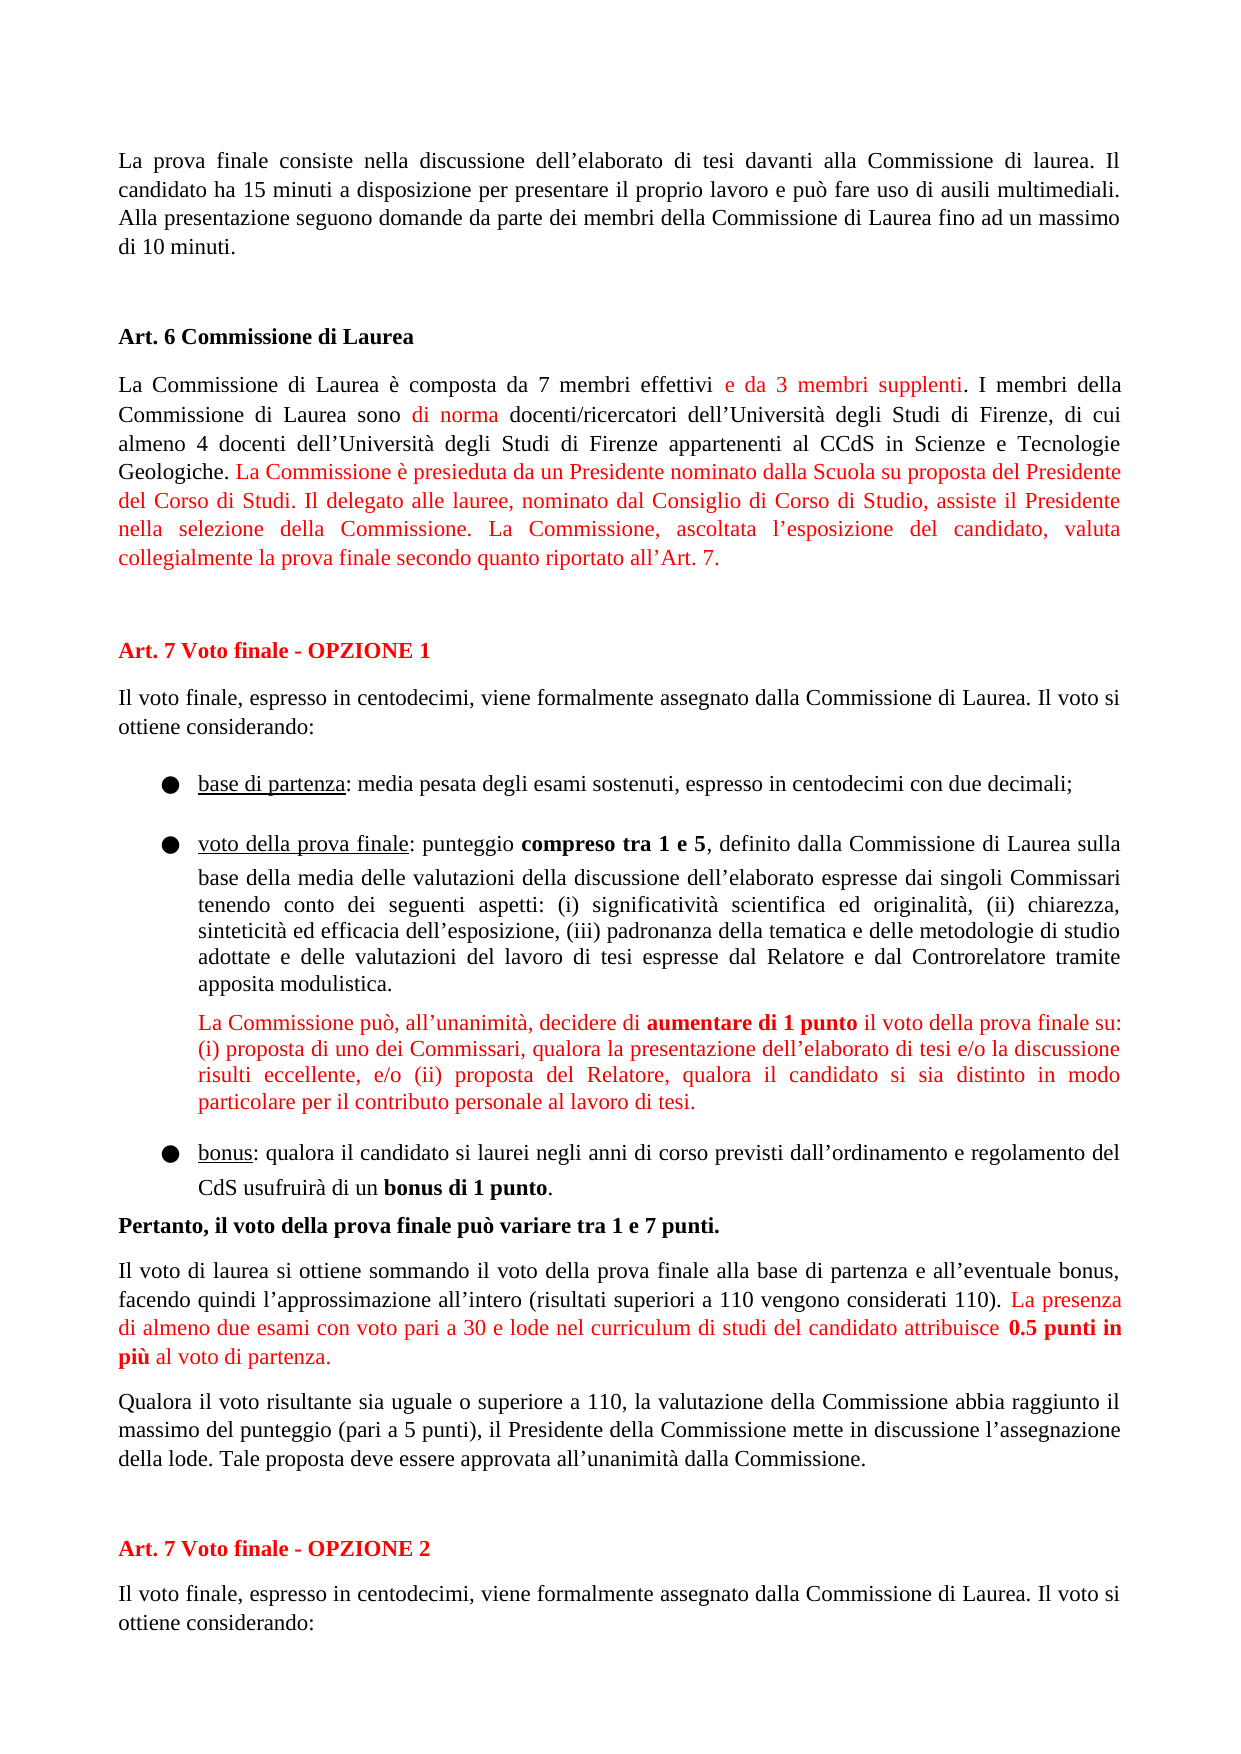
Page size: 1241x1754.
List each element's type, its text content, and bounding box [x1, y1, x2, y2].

list voto della prova finale: punteggio compreso tra 1 e 5, definito dalla Commissione di Laurea sulla base della media delle valutazioni della discussione dell’elaborato espresse dai singoli Commissari tenendo conto dei seguenti aspetti: (i) significatività scientifica ed originalità, (ii) chiarezza, sinteticità ed efficacia dell’esposizione, (iii) padronanza della tematica e delle metodologie di studio adottate e delle valutazioni del lavoro di tesi espresse dal Relatore e dal Controrelatore tramite apposita modulistica. [160, 817, 1122, 996]
list base di partenza: media pesata degli esami sostenuti, espresso in centodecimi con due decimali; [160, 758, 1122, 805]
text Il voto finale, espresso in centodecimi, viene formalmente assegnato dalla Commissione di Laurea. Il voto si ottiene considerando: [118, 1580, 1122, 1635]
text Pertanto, il voto della prova finale può variare tra 1 e 7 punti. [118, 1212, 1122, 1239]
text Qualora il voto risultante sia uguale o superiore a 110, la valutazione della Commissione abbia raggiunto il massimo del punteggio (pari a 5 punti), il Presidente della Commissione mette in discussione l’assegnazione della lode. Tale proposta deve essere approvata all’unanimità dalla Commissione. [118, 1388, 1122, 1471]
text Art. 7 Voto finale - OPZIONE 2 [118, 1535, 1122, 1561]
text Art. 7 Voto finale - OPZIONE 1 [118, 634, 1122, 665]
text Il voto finale, espresso in centodecimi, viene formalmente assegnato dalla Commissione di Laurea. Il voto si ottiene considerando: [118, 684, 1122, 739]
text La Commissione di Laurea è composta da 7 membri effettivi e da 3 membri supplenti. I membri della Commissione di Laurea sono di norma docenti/ricercatori dell’Università degli Studi di Firenze, di cui almeno 4 docenti dell’Università degli Studi di Firenze appartenenti al CCdS in Scienze e Tecnologie Geologiche. La Commissione è presieduta da un Presidente nominato dalla Scuola su proposta del Presidente del Corso di Studi. Il delegato alle lauree, nominato dal Consiglio di Corso di Studio, assiste il Presidente nella selezione della Commissione. La Commissione, ascoltata l’esposizione del candidato, valuta collegialmente la prova finale secondo quanto riportato all’Art. 7. [118, 368, 1122, 570]
text La Commissione può, all’unanimità, decidere di aumentare di 1 punto il voto della prova finale su: (i) proposta di uno dei Commissari, qualora la presentazione dell’elaborato di tesi e/o la discussione risulti eccellente, e/o (ii) proposta del Relatore, qualora il candidato si sia distinto in modo particolare per il contributo personale al lavoro di tesi. [198, 1009, 1122, 1114]
list bonus: qualora il candidato si laurei negli anni di corso previsti dall’ordinamento e regolamento del CdS usufruirà di un bonus di 1 punto. [160, 1127, 1122, 1200]
text Art. 6 Commissione di Laurea [118, 323, 1122, 349]
text La prova finale consiste nella discussione dell’elaborato di tesi davanti alla Commissione di laurea. Il candidato ha 15 minuti a disposizione per presentare il proprio lavoro e può fare uso di ausili multimediali. Alla presentazione seguono domande da parte dei membri della Commissione di Laurea fino ad un massimo di 10 minuti. [118, 148, 1122, 259]
text Il voto di laurea si ottiene sommando il voto della prova finale alla base di partenza e all’eventuale bonus, facendo quindi l’approssimazione all’intero (risultati superiori a 110 vengono considerati 110). La presenza di almeno due esami con voto pari a 30 e lode nel curriculum di studi del candidato attribuisce 0.5 punti in più al voto di partenza. [118, 1257, 1122, 1369]
